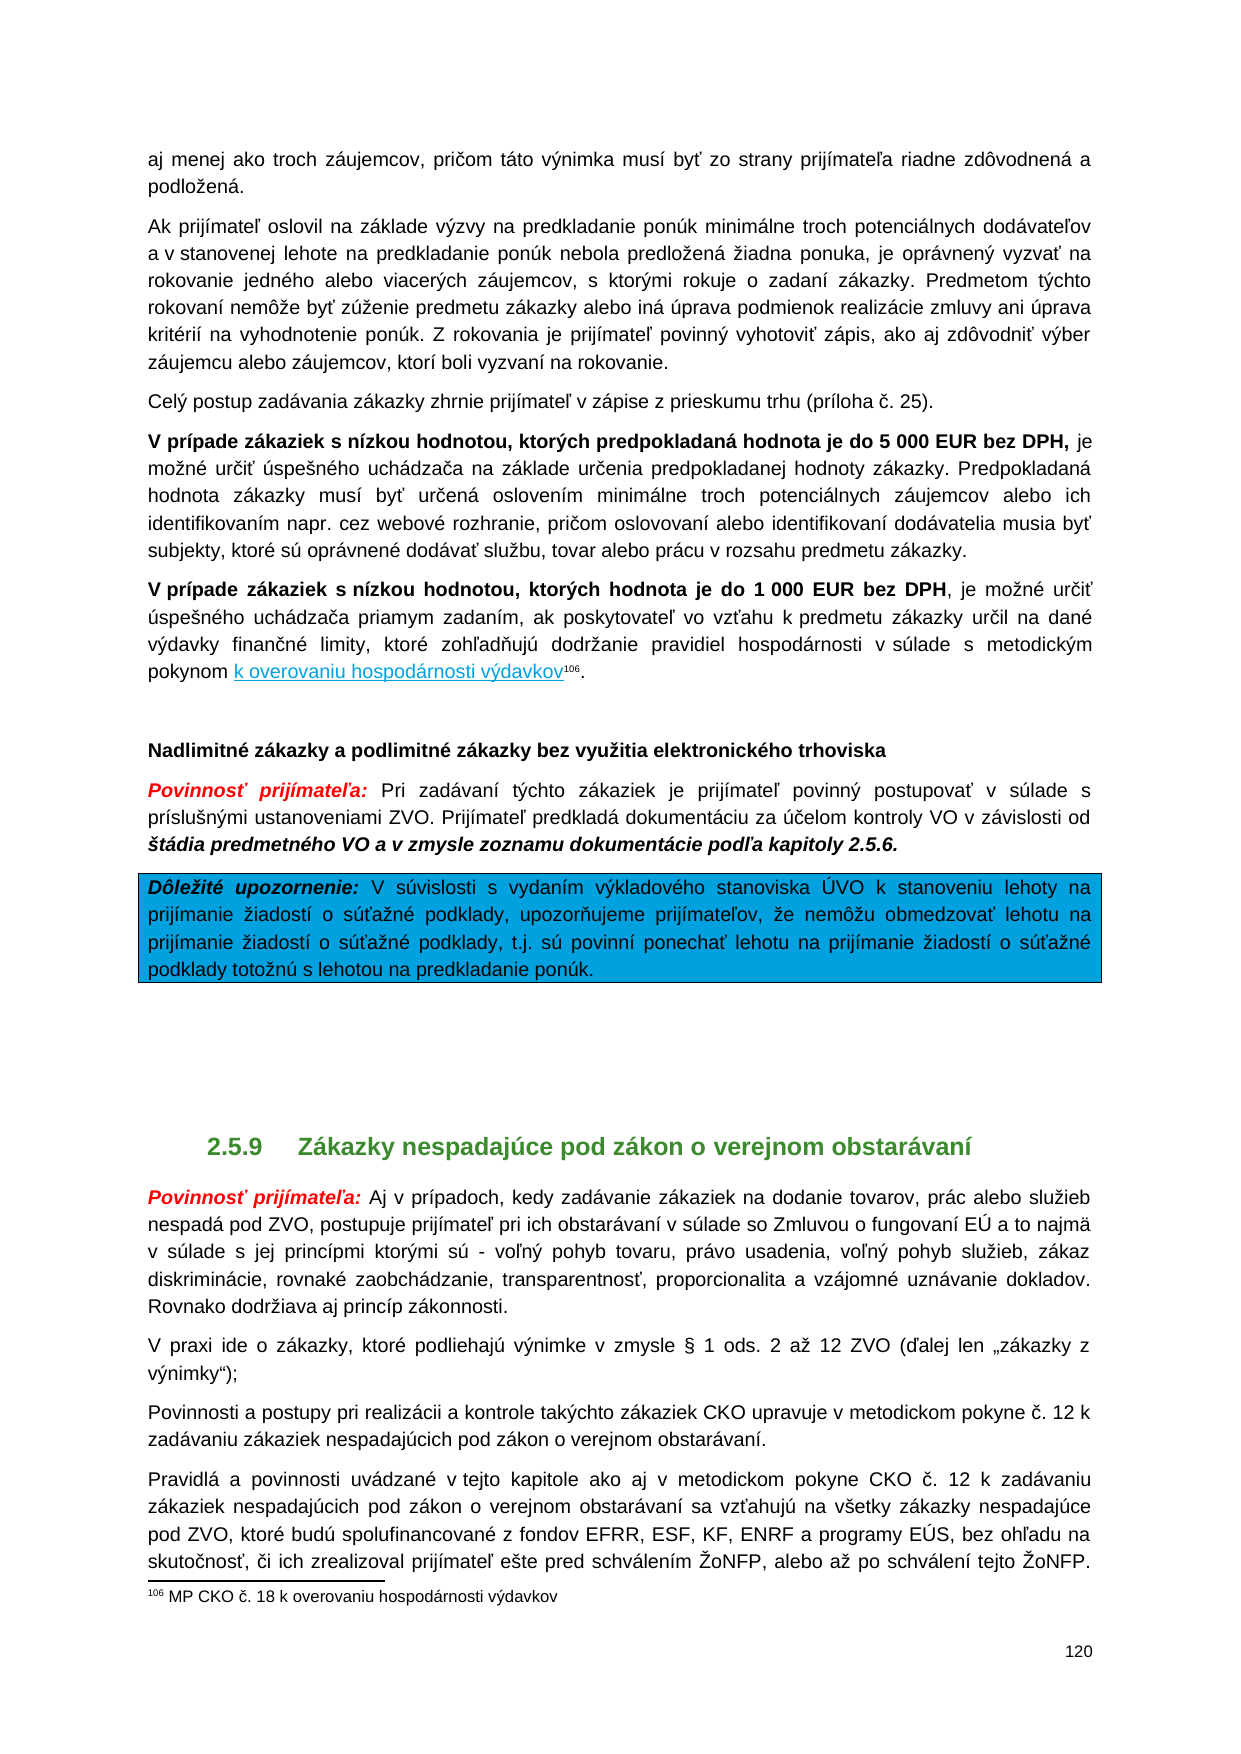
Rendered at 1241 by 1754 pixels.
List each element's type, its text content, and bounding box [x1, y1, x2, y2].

subtitle Zákazky nespadajúce pod zákon o verejnom obstarávaní [207, 1132, 1092, 1161]
text Povinnosti a postupy pri realizácii a kontrole takýchto zákaziek CKO upravuje v metodickom pokyne č. 12 k zadávaniu zákaziek nespadajúcich pod zákon o verejnom obstarávaní. [148, 1401, 1092, 1451]
text V prípade zákaziek s nízkou hodnotou, ktorých hodnota je do 1 000 EUR bez DPH, je možné určiť úspešného uchádzača priamym zadaním, ak poskytovateľ vo vzťahu k predmetu zákazky určil na dané výdavky finančné limity, ktoré zohľadňujú dodržanie pravidiel hospodárnosti v súlade s metodickým pokynom k overovaniu hospodárnosti výdavkov. [148, 578, 1092, 683]
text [148, 1468, 1092, 1572]
text Povinnosť prijímateľa: Aj v prípadoch, kedy zadávanie zákaziek na dodanie tovarov, prác alebo služieb nespadá pod ZVO, postupuje prijímateľ pri ich obstarávaní v súlade so Zmluvou o fungovaní EÚ a to najmä v súlade s jej princípmi ktorými sú - voľný pohyb tovaru, právo usadenia, voľný pohyb služieb, zákaz diskriminácie, rovnaké zaobchádzanie, transparentnosť, proporcionalita a vzájomné uznávanie dokladov. Rovnako dodržiava aj princíp zákonnosti. [148, 1186, 1092, 1317]
text V prípade zákaziek s nízkou hodnotou, ktorých predpokladaná hodnota je do 5 000 EUR bez DPH, je možné určiť úspešného uchádzača na základe určenia predpokladanej hodnoty zákazky. Predpokladaná hodnota zákazky musí byť určená oslovením minimálne troch potenciálnych záujemcov alebo ich identifikovaním napr. cez webové rozhranie, pričom oslovovaní alebo identifikovaní dodávatelia musia byť subjekty, ktoré sú oprávnené dodávať službu, tovar alebo prácu v rozsahu predmetu zákazky. [148, 430, 1092, 561]
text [148, 148, 1092, 198]
text V praxi ide o zákazky, ktoré podliehajú výnimke v zmysle § 1 ods. 2 až 12 ZVO (ďalej len „zákazky z výnimky“); [148, 1334, 1092, 1384]
text Povinnosť prijímateľa: Pri zadávaní týchto zákaziek je prijímateľ povinný postupovať v súlade s príslušnými ustanoveniami ZVO. Prijímateľ predkladá dokumentáciu za účelom kontroly VO v závislosti od štádia predmetného VO a v zmysle zoznamu dokumentácie podľa kapitoly 2.5.6. [148, 779, 1092, 856]
text Celý postup zadávania zákazky zhrnie prijímateľ v zápise z prieskumu trhu (príloha č. 25). [148, 390, 1092, 413]
text Dôležité upozornenie: V súvislosti s vydaním výkladového stanoviska ÚVO k stanoveniu lehoty na prijímanie žiadostí o súťažné podklady, upozorňujeme prijímateľov, že nemôžu obmedzovať lehotu na prijímanie žiadostí o súťažné podklady, t.j. sú povinní ponechať lehotu na prijímanie žiadostí o súťažné podklady totožnú s lehotou na predkladanie ponúk. [139, 874, 1101, 982]
text Ak prijímateľ oslovil na základe výzvy na predkladanie ponúk minimálne troch potenciálnych dodávateľov a v stanovenej lehote na predkladanie ponúk nebola predložená žiadna ponuka, je oprávnený vyzvať na rokovanie jedného alebo viacerých záujemcov, s ktorými rokuje o zadaní zákazky. Predmetom týchto rokovaní nemôže byť zúženie predmetu zákazky alebo iná úprava podmienok realizácie zmluvy ani úprava kritérií na vyhodnotenie ponúk. Z rokovania je prijímateľ povinný vyhotoviť zápis, ako aj zdôvodniť výber záujemcu alebo záujemcov, ktorí boli vyzvaní na rokovanie. [148, 214, 1092, 373]
text Nadlimitné zákazky a podlimitné zákazky bez využitia elektronického trhoviska [148, 739, 1092, 762]
